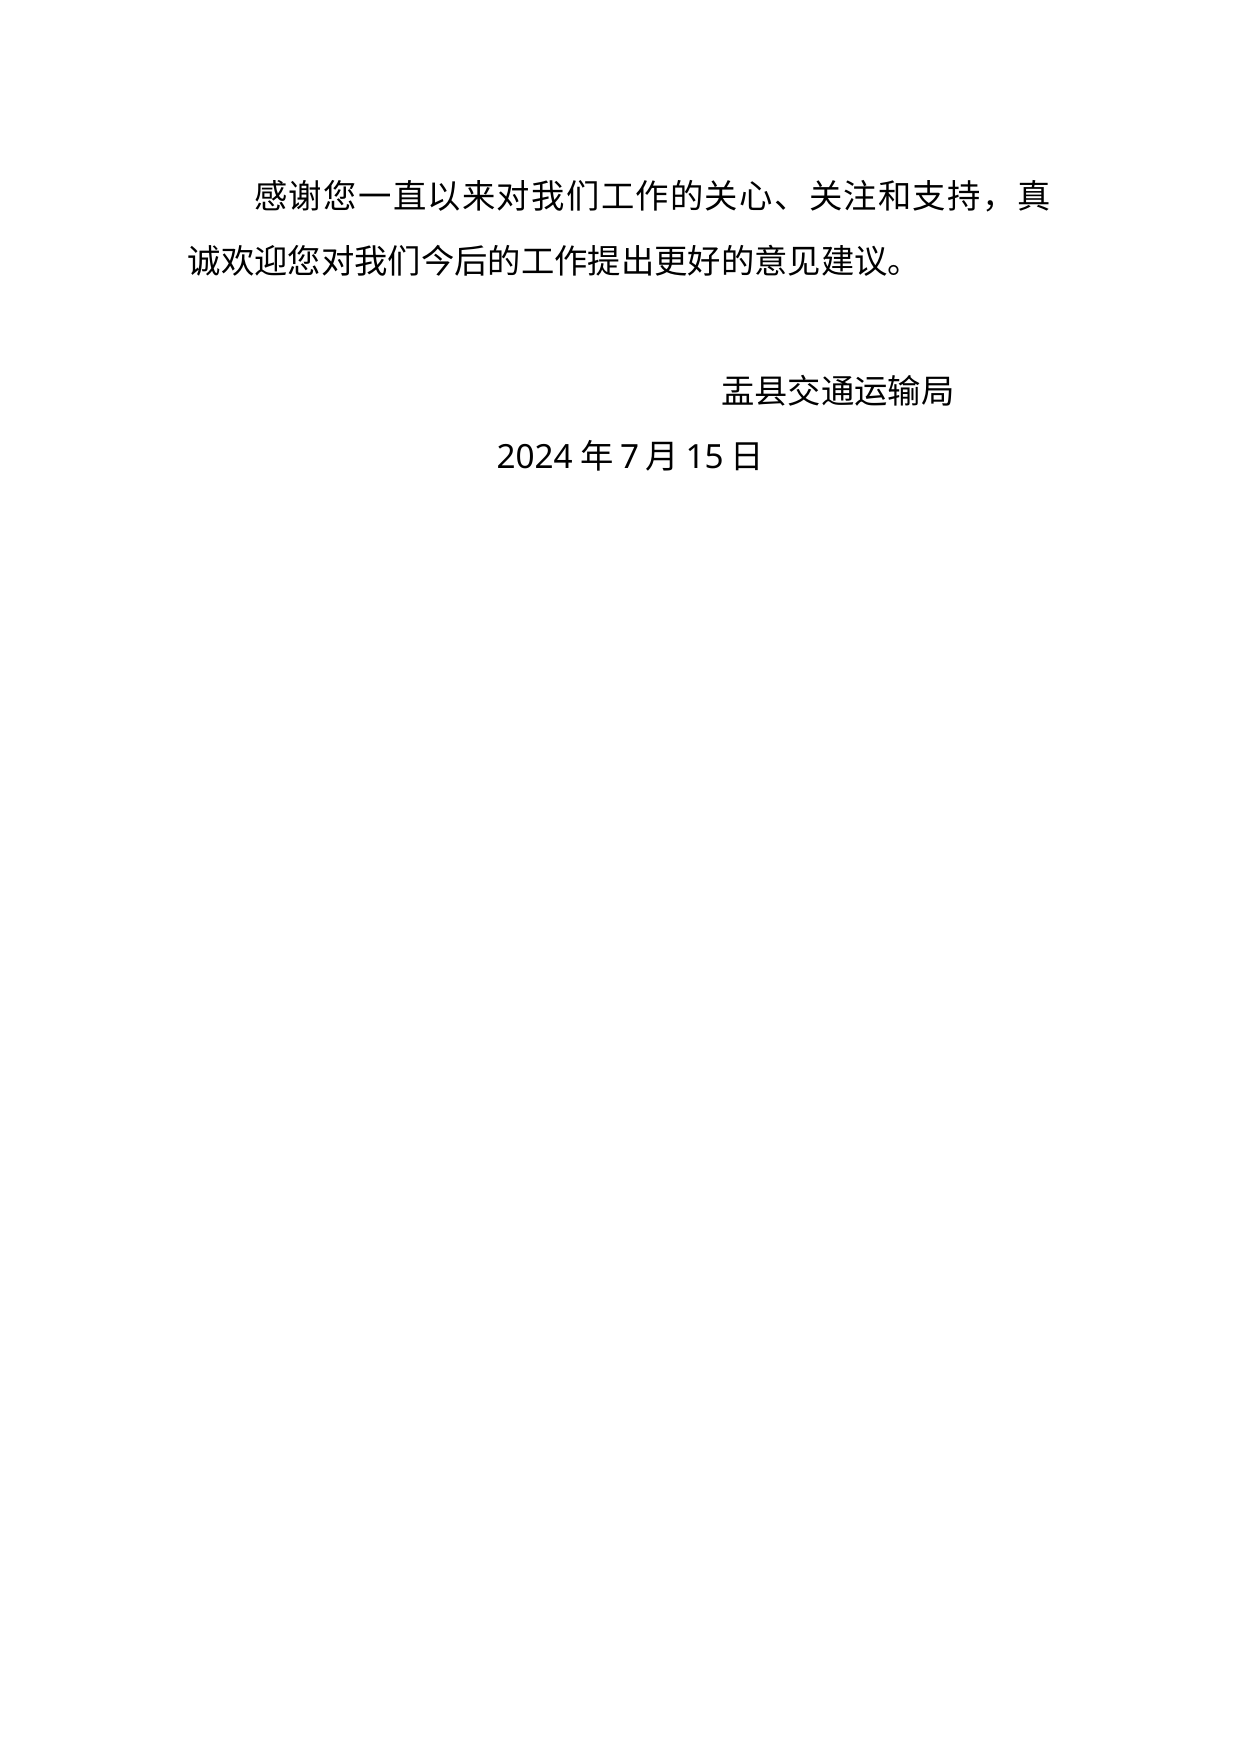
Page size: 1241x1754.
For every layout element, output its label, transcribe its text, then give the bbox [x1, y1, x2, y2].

text 感谢您一直以来对我们工作的关心、关注和支持，真诚欢迎您对我们今后的工作提出更好的意见建议。 [187, 162, 1053, 292]
text 盂县交通运输局 [187, 357, 1053, 422]
text 2024年7月15日 [187, 422, 1053, 487]
